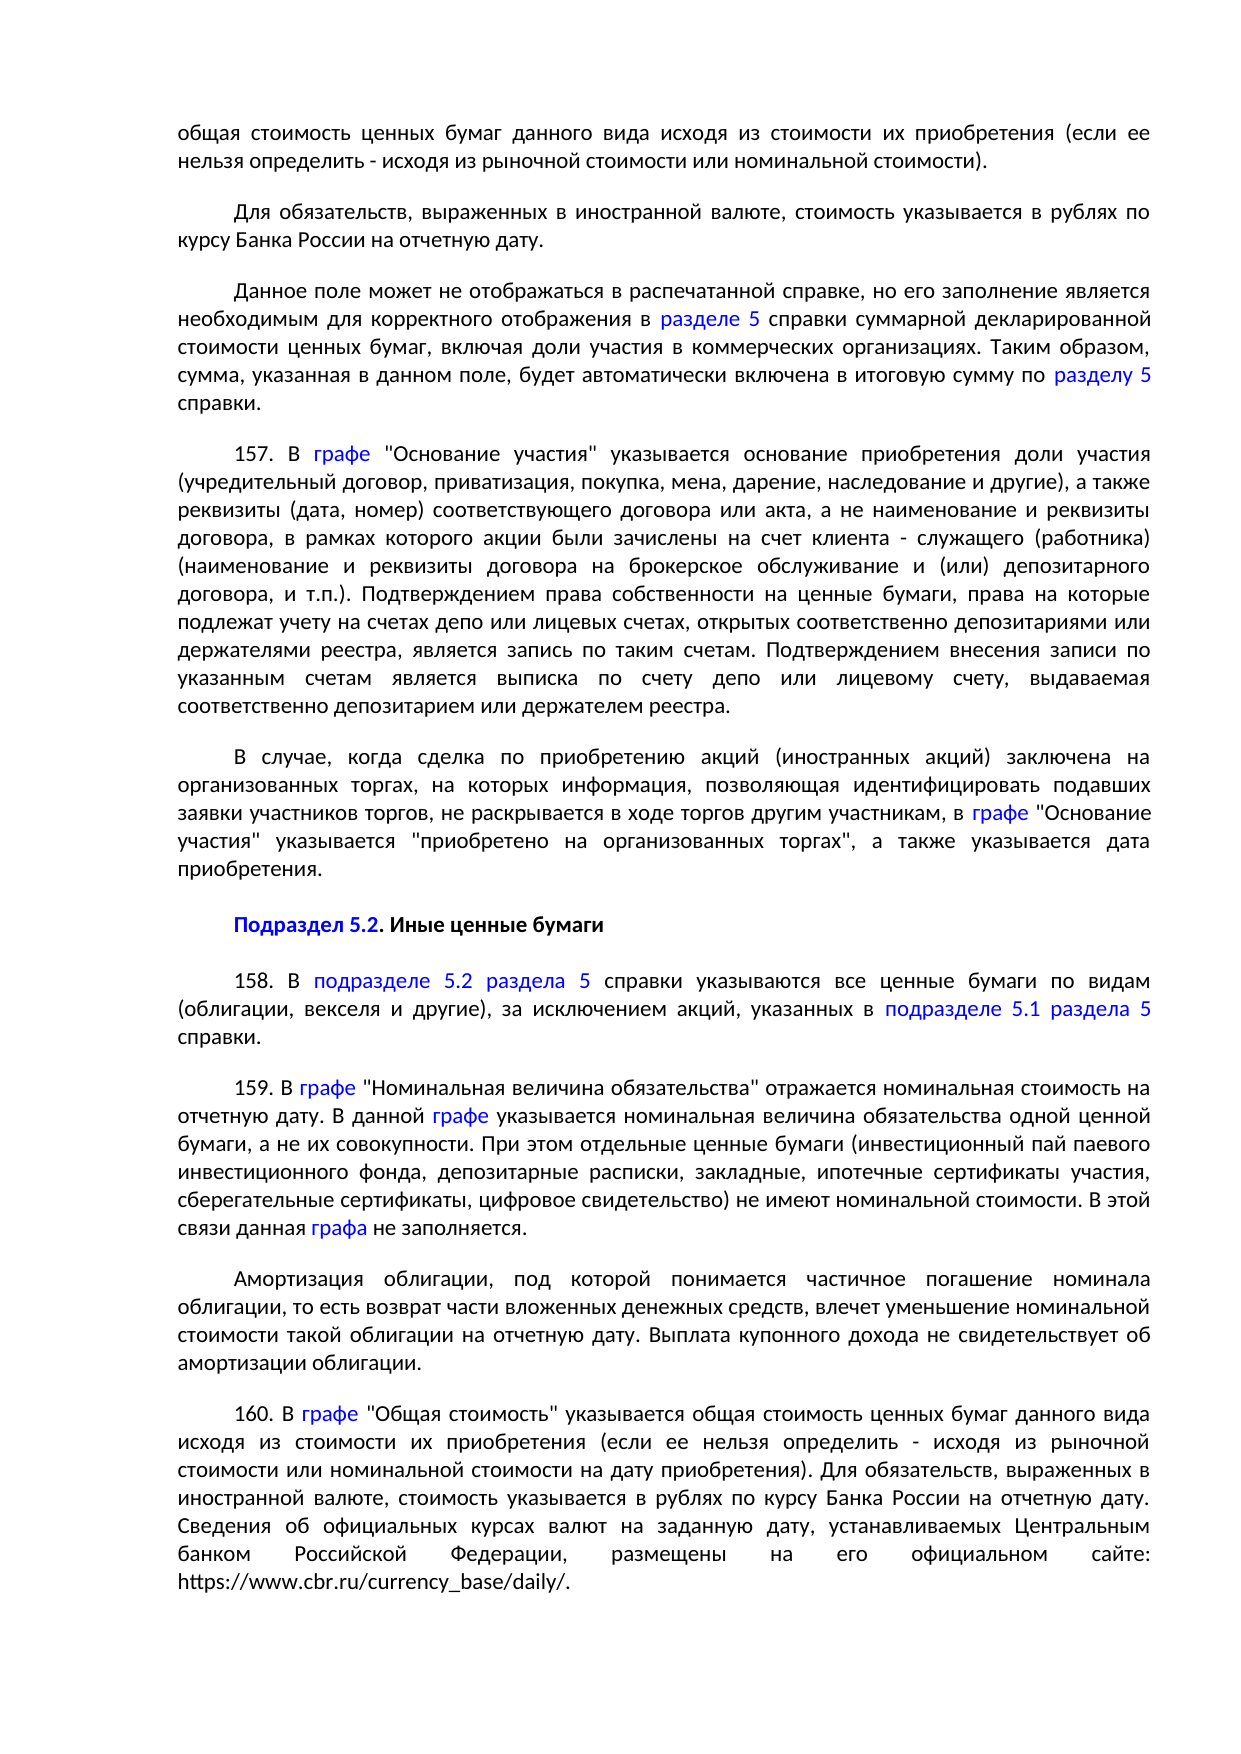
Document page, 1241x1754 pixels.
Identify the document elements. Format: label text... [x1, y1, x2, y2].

text В случае, когда сделка по приобретению акций (иностранных акций) заключена на организованных торгах, на которых информация, позволяющая идентифицировать подавших заявки участников торгов, не раскрывается в ходе торгов другим участникам, в графе "Основание участия" указывается "приобретено на организованных торгах", а также указывается дата приобретения. [177, 742, 1152, 882]
text 158. В подразделе 5.2 раздела 5 справки указываются все ценные бумаги по видам (облигации, векселя и другие), за исключением акций, указанных в подразделе 5.1 раздела 5 справки. [177, 966, 1152, 1050]
title Подраздел 5.2. Иные ценные бумаги [177, 910, 1152, 938]
text Данное поле может не отображаться в распечатанной справке, но его заполнение является необходимым для корректного отображения в разделе 5 справки суммарной декларированной стоимости ценных бумаг, включая доли участия в коммерческих организациях. Таким образом, сумма, указанная в данном поле, будет автоматически включена в итоговую сумму по разделу 5 справки. [177, 276, 1152, 416]
text 159. В графе "Номинальная величина обязательства" отражается номинальная стоимость на отчетную дату. В данной графе указывается номинальная величина обязательства одной ценной бумаги, а не их совокупности. При этом отдельные ценные бумаги (инвестиционный пай паевого инвестиционного фонда, депозитарные расписки, закладные, ипотечные сертификаты участия, сберегательные сертификаты, цифровое свидетельство) не имеют номинальной стоимости. В этой связи данная графа не заполняется. [177, 1073, 1152, 1241]
text Амортизация облигации, под которой понимается частичное погашение номинала облигации, то есть возврат части вложенных денежных средств, влечет уменьшение номинальной стоимости такой облигации на отчетную дату. Выплата купонного дохода не свидетельствует об амортизации облигации. [177, 1264, 1152, 1376]
text 157. В графе "Основание участия" указывается основание приобретения доли участия (учредительный договор, приватизация, покупка, мена, дарение, наследование и другие), а также реквизиты (дата, номер) соответствующего договора или акта, а не наименование и реквизиты договора, в рамках которого акции были зачислены на счет клиента - служащего (работника) (наименование и реквизиты договора на брокерское обслуживание и (или) депозитарного договора, и т.п.). Подтверждением права собственности на ценные бумаги, права на которые подлежат учету на счетах депо или лицевых счетах, открытых соответственно депозитариями или держателями реестра, является запись по таким счетам. Подтверждением внесения записи по указанным счетам является выписка по счету депо или лицевому счету, выдаваемая соответственно депозитарием или держателем реестра. [177, 439, 1152, 719]
text 160. В графе "Общая стоимость" указывается общая стоимость ценных бумаг данного вида исходя из стоимости их приобретения (если ее нельзя определить - исходя из рыночной стоимости или номинальной стоимости на дату приобретения). Для обязательств, выраженных в иностранной валюте, стоимость указывается в рублях по курсу Банка России на отчетную дату. Сведения об официальных курсах валют на заданную дату, устанавливаемых Центральным банком Российской Федерации, размещены на его официальном сайте: https://www.cbr.ru/currency_base/daily/. [177, 1399, 1152, 1596]
text Для обязательств, выраженных в иностранной валюте, стоимость указывается в рублях по курсу Банка России на отчетную дату. [177, 197, 1152, 253]
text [177, 118, 1152, 174]
